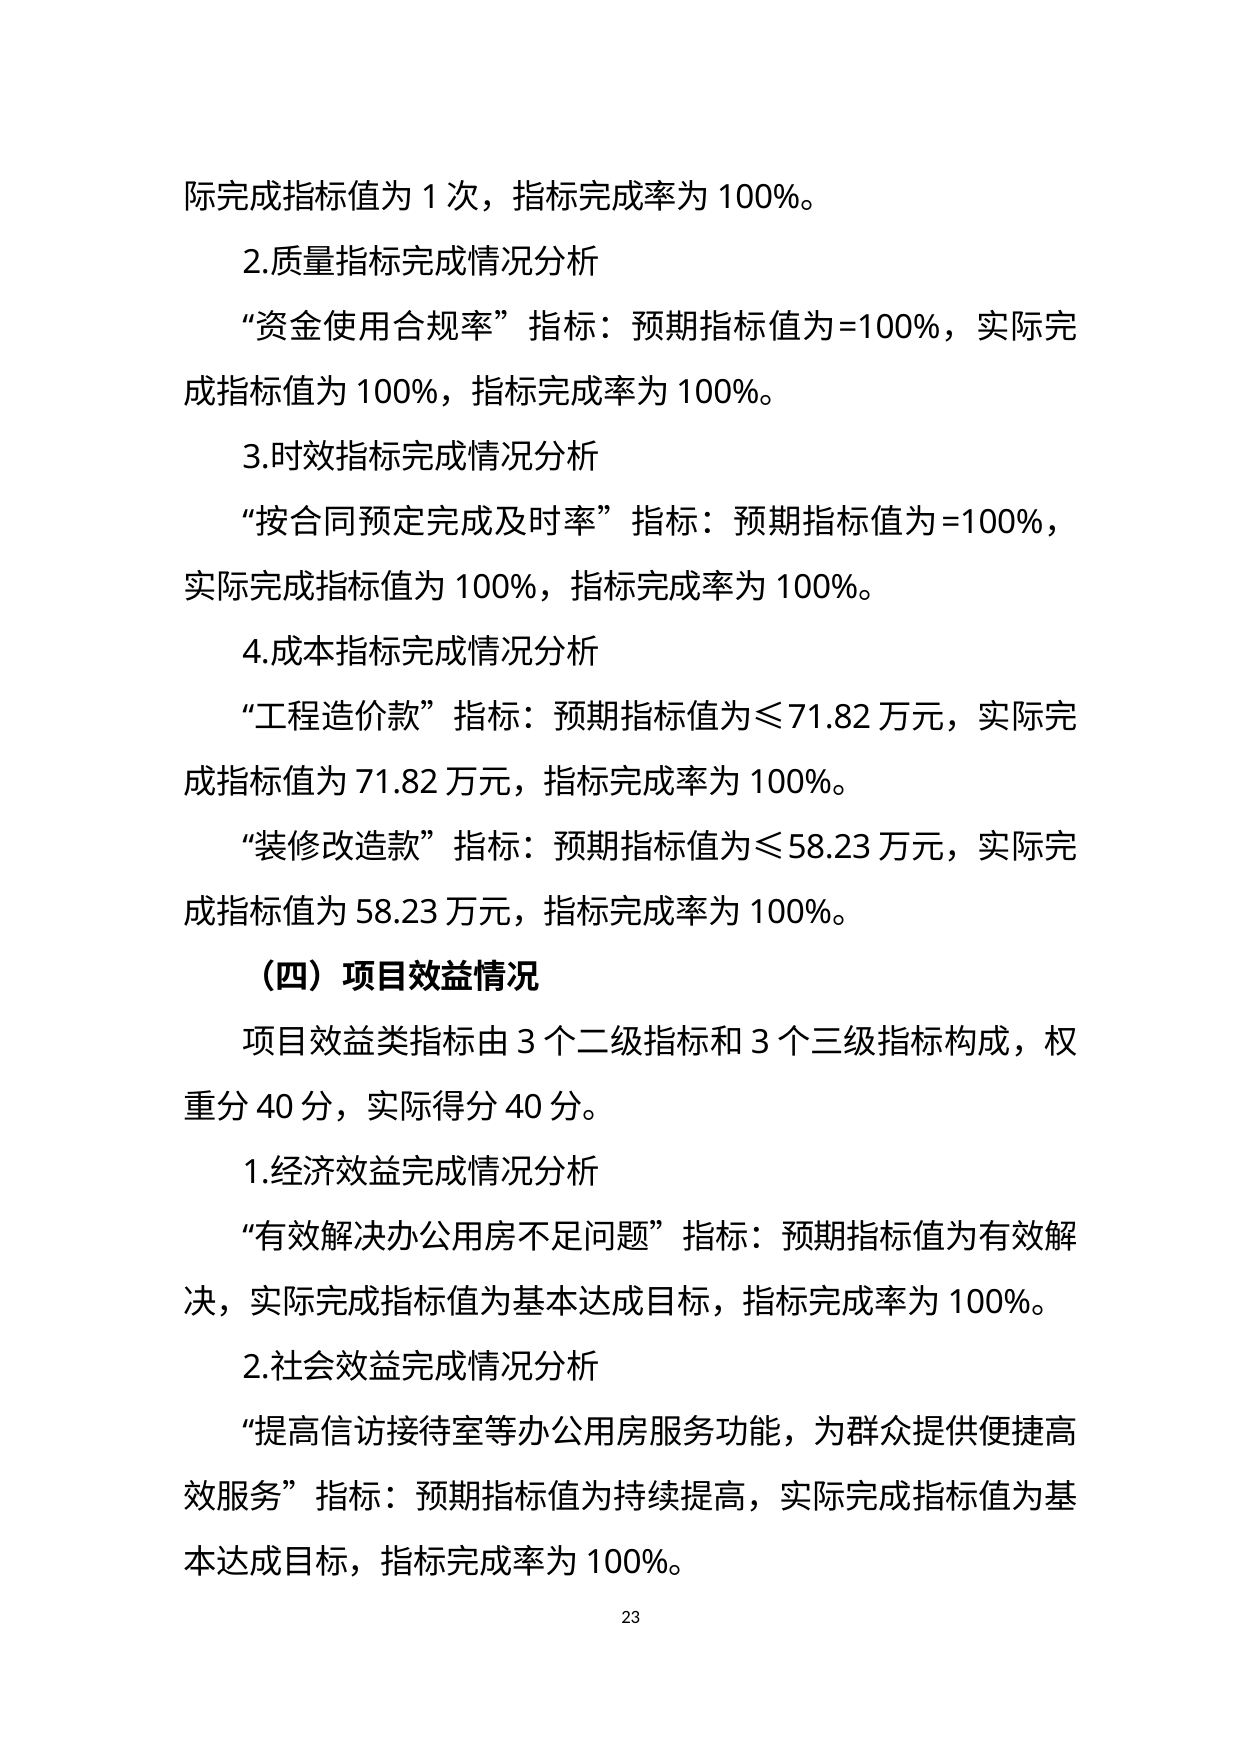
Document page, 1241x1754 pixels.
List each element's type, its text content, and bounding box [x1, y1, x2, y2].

text 项目效益类指标由3个二级指标和3个三级指标构成，权重分40分，实际得分40分。 [183, 1007, 1078, 1137]
text 2.质量指标完成情况分析 [183, 227, 1078, 292]
text 3.时效指标完成情况分析 [183, 422, 1078, 487]
text “工程造价款”指标：预期指标值为≤71.82万元，实际完成指标值为71.82万元，指标完成率为100%。 [183, 682, 1078, 812]
text 2.社会效益完成情况分析 [183, 1332, 1078, 1397]
text （四）项目效益情况 [183, 942, 1078, 1007]
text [183, 162, 1078, 227]
text 4.成本指标完成情况分析 [183, 617, 1078, 682]
text “装修改造款”指标：预期指标值为≤58.23万元，实际完成指标值为58.23万元，指标完成率为100%。 [183, 812, 1078, 942]
text “有效解决办公用房不足问题”指标：预期指标值为有效解决，实际完成指标值为基本达成目标，指标完成率为100%。 [183, 1202, 1078, 1332]
text “按合同预定完成及时率”指标：预期指标值为=100%，实际完成指标值为100%，指标完成率为100%。 [183, 487, 1078, 617]
text “提高信访接待室等办公用房服务功能，为群众提供便捷高效服务”指标：预期指标值为持续提高，实际完成指标值为基本达成目标，指标完成率为100%。 [183, 1397, 1078, 1592]
text 1.经济效益完成情况分析 [183, 1137, 1078, 1202]
text “资金使用合规率”指标：预期指标值为=100%，实际完成指标值为100%，指标完成率为100%。 [183, 292, 1078, 422]
